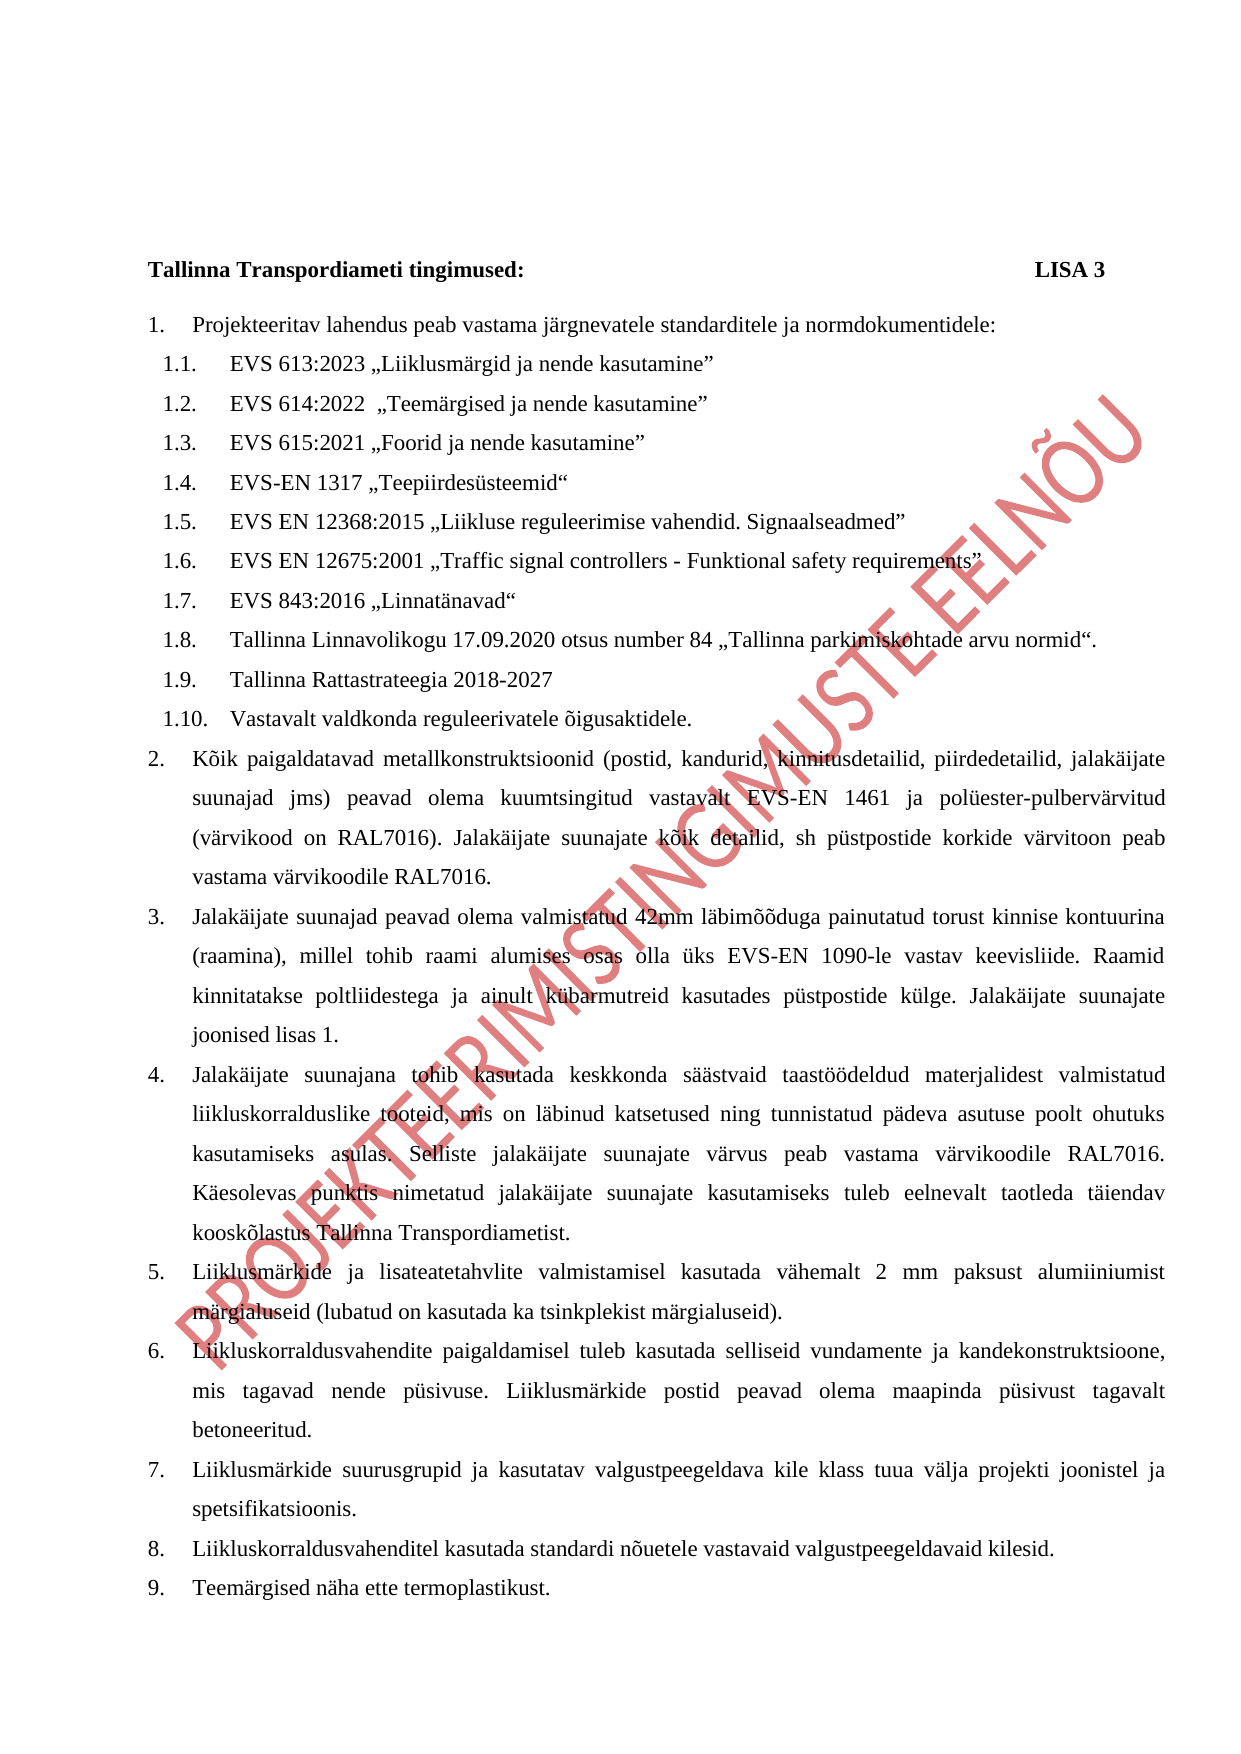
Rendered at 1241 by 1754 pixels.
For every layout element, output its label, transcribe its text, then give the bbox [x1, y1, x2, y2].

list Vastavalt valdkonda reguleerivatele õigusaktidele. [162, 706, 1167, 732]
list Liiklusmärkide suurusgrupid ja kasutatav valgustpeegeldava kile klass tuua välja projekti joonistel ja spetsifikatsioonis. [148, 1456, 1167, 1521]
list Liikluskorraldusvahenditel kasutada standardi nõuetele vastavaid valgustpeegeldavaid kilesid. [148, 1534, 1167, 1561]
list Liiklusmärkide ja lisateatetahvlite valmistamisel kasutada vähemalt 2 mm paksust alumiiniumist märgialuseid (lubatud on kasutada ka tsinkplekist märgialuseid). [148, 1258, 1167, 1324]
list EVS EN 12368:2015 „Liikluse reguleerimise vahendid. Signaalseadmed” [162, 508, 1167, 534]
list Jalakäijate suunajana tohib kasutada keskkonda säästvaid taastöödeldud materjalidest valmistatud liikluskorralduslike tooteid, mis on läbinud katsetused ning tunnistatud pädeva asutuse poolt ohutuks kasutamiseks asulas. Selliste jalakäijate suunajate värvus peab vastama värvikoodile RAL7016. Käesolevas punktis nimetatud jalakäijate suunajate kasutamiseks tuleb eelnevalt taotleda täiendav kooskõlastus Tallinna Transpordiametist. [148, 1061, 1167, 1245]
list Jalakäijate suunajad peavad olema valmistatud 42mm läbimõõduga painutatud torust kinnise kontuurina (raamina), millel tohib raami alumises osas olla üks EVS-EN 1090-le vastav keevisliide. Raamid kinnitatakse poltliidestega ja ainult kübarmutreid kasutades püstpostide külge. Jalakäijate suunajate joonised lisas 1. [148, 903, 1167, 1048]
list EVS 613:2023 „Liiklusmärgid ja nende kasutamine” [162, 350, 1167, 377]
list EVS EN 12675:2001 „Traffic signal controllers - Funktional safety requirements” [162, 548, 1167, 574]
text Tallinna Transpordiameti tingimused: LISA 3 [148, 256, 1167, 283]
list EVS 614:2022 „Teemärgised ja nende kasutamine” [162, 390, 1167, 416]
list Teemärgised näha ette termoplastikust. [148, 1574, 1167, 1600]
list Tallinna Linnavolikogu 17.09.2020 otsus number 84 „Tallinna parkimiskohtade arvu normid“. [162, 627, 1167, 653]
list Liikluskorraldusvahendite paigaldamisel tuleb kasutada selliseid vundamente ja kandekonstruktsioone, mis tagavad nende püsivuse. Liiklusmärkide postid peavad olema maapinda püsivust tagavalt betoneeritud. [148, 1337, 1167, 1442]
list Tallinna Rattastrateegia 2018-2027 [162, 666, 1167, 692]
list EVS 843:2016 „Linnatänavad“ [162, 587, 1167, 613]
list Kõik paigaldatavad metallkonstruktsioonid (postid, kandurid, kinnitusdetailid, piirdedetailid, jalakäijate suunajad jms) peavad olema kuumtsingitud vastavalt EVS-EN 1461 ja polüester-pulbervärvitud (värvikood on RAL7016). Jalakäijate suunajate kõik detailid, sh püstpostide korkide värvitoon peab vastama värvikoodile RAL7016. [148, 745, 1167, 890]
list Projekteeritav lahendus peab vastama järgnevatele standarditele ja normdokumentidele: [148, 311, 1167, 337]
list EVS 615:2021 „Foorid ja nende kasutamine” [162, 429, 1167, 456]
list EVS-EN 1317 „Teepiirdesüsteemid“ [162, 469, 1167, 495]
